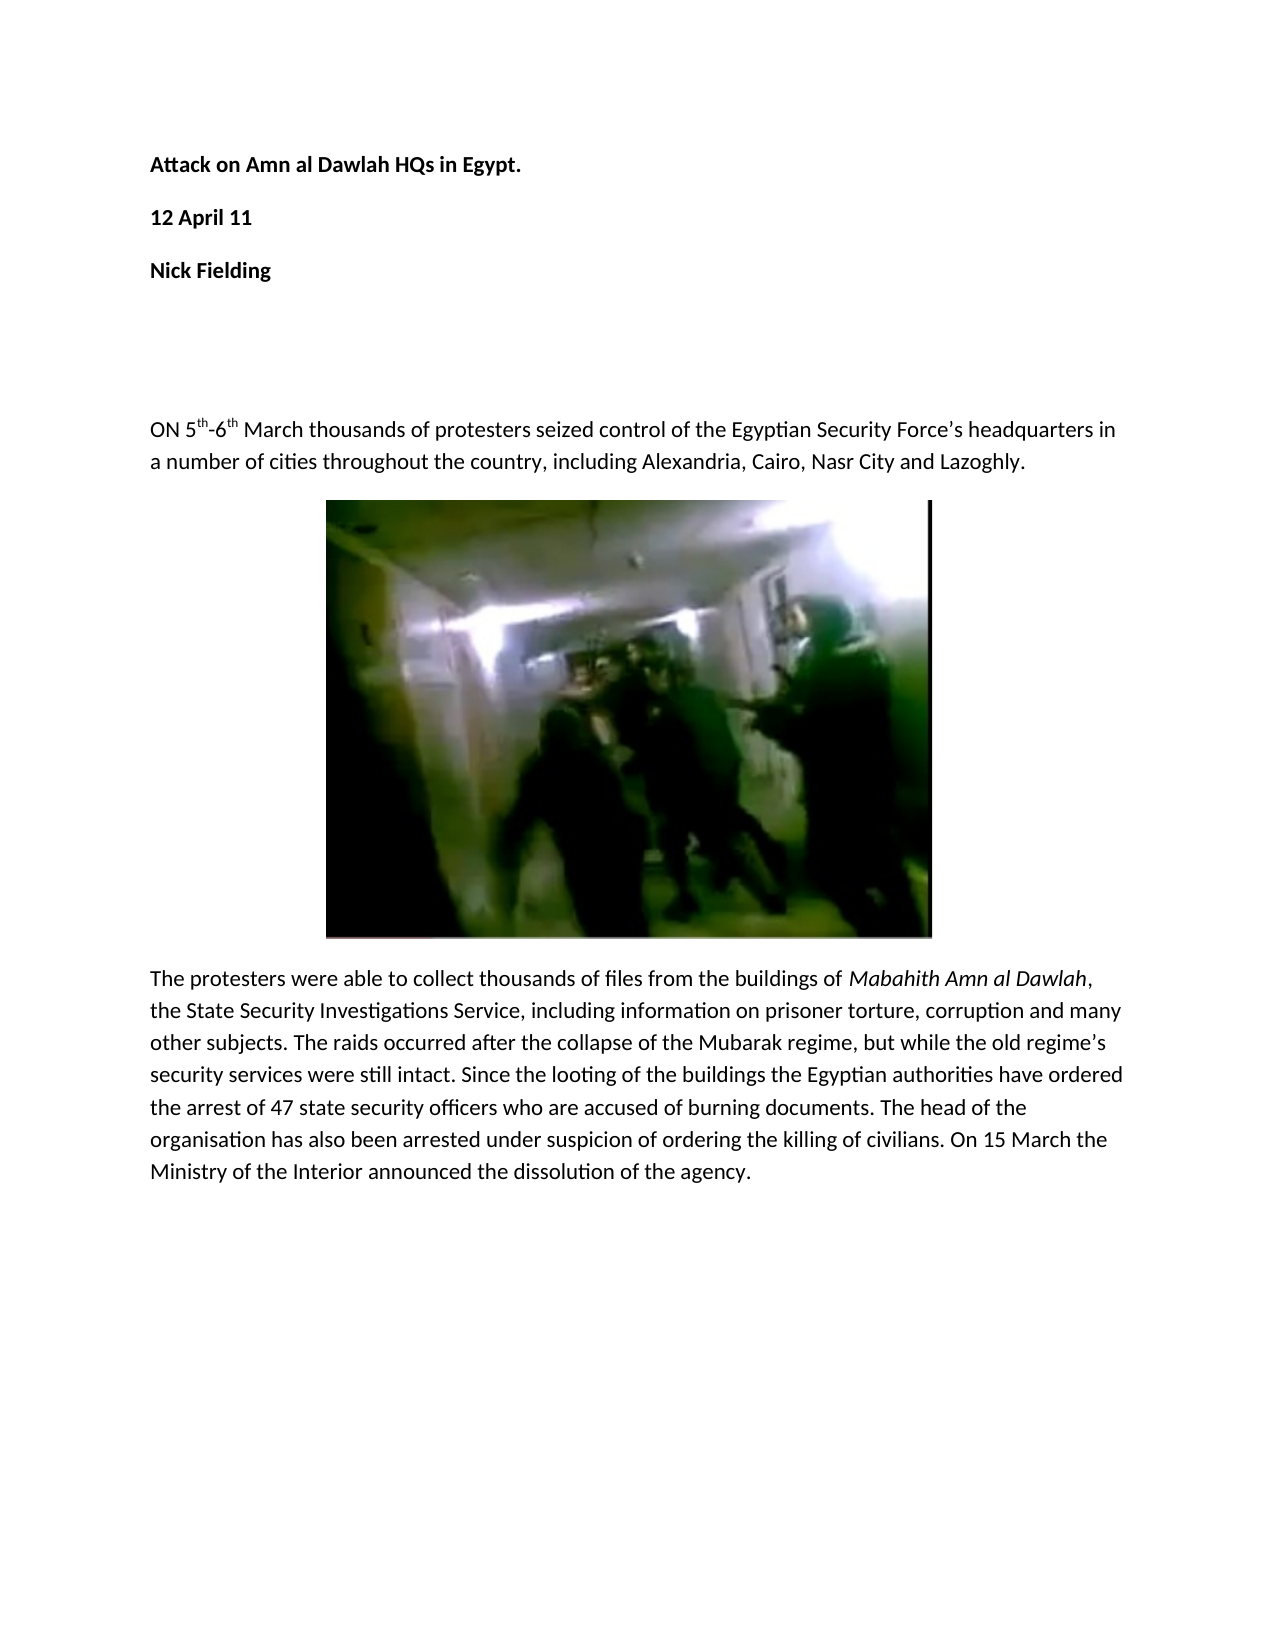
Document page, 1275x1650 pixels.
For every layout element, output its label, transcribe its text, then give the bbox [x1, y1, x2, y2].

text Attack on Amn al Dawlah HQs in Egypt. [150, 150, 1125, 178]
text Nick Fielding [150, 256, 1125, 284]
picture [326, 500, 933, 939]
text 12 April 11 [150, 203, 1125, 231]
text ON 5th-6th March thousands of protesters seized control of the Egyptian Security Force’s headquarters in a number of cities throughout the country, including Alexandria, Cairo, Nasr City and Lazoghly. [150, 415, 1125, 475]
text The protesters were able to collect thousands of files from the buildings of Mabahith Amn al Dawlah, the State Security Investigations Service, including information on prisoner torture, corruption and many other subjects. The raids occurred after the collapse of the Mubarak regime, but while the old regime’s security services were still intact. Since the looting of the buildings the Egyptian authorities have ordered the arrest of 47 state security officers who are accused of burning documents. The head of the organisation has also been arrested under suspicion of ordering the killing of civilians. On 15 March the Ministry of the Interior announced the dissolution of the agency. [150, 964, 1125, 1185]
